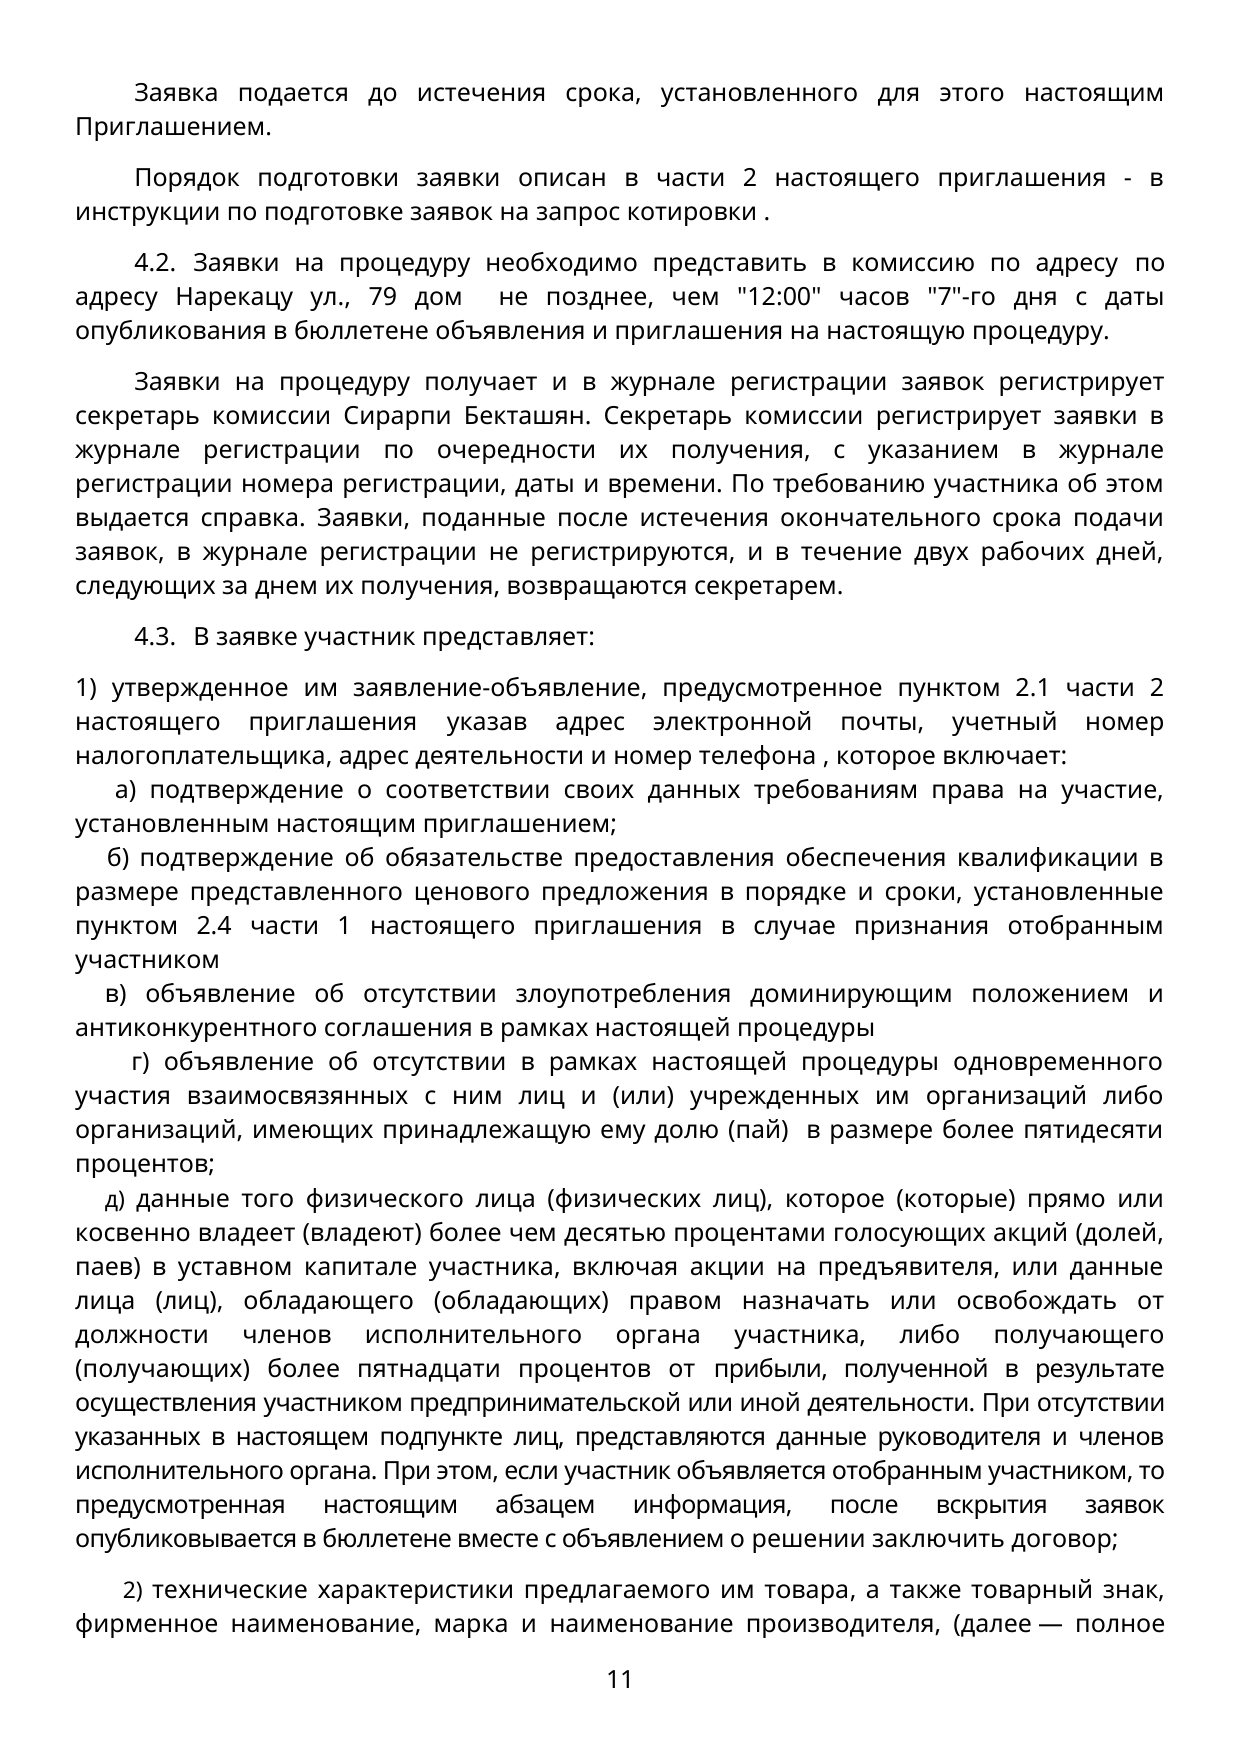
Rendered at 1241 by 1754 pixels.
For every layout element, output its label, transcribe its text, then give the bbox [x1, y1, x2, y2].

text г) объявление об отсутствии в рамках настоящей процедуры одновременного участия взаимосвязянных с ним лиц и (или) учрежденных им организаций либо организаций, имеющих принадлежащую ему долю (пай) в размере более пятидесяти процентов; [75, 1044, 1165, 1180]
text в) объявление об отсутствии злоупотребления доминирующим положением и антиконкурентного соглашения в рамках настоящей процедуры [75, 976, 1165, 1044]
text 1) утвержденное им заявление-объявление, предусмотренное пунктом 2.1 части 2 настоящего приглашения указав адрес электронной почты, учетный номер налогоплательщика, адрес деятельности и номер телефона , которое включает: [75, 669, 1165, 771]
text Заявка подается до истечения срока, установленного для этого настоящим Приглашением. [75, 75, 1165, 143]
text д) данные того физического лица (физических лиц), которое (которые) прямо или косвенно владеет (владеют) более чем десятью процентами голосующих акций (долей, паев) в уставном капитале участника, включая акции на предъявителя, или данные лица (лиц), обладающего (обладающих) правом назначать или освобождать от должности членов исполнительного органа участника, либо получающего (получающих) более пятнадцати процентов от прибыли, полученной в результате осуществления участником предпринимательской или иной деятельности. При отсутствии указанных в настоящем подпункте лиц, представляются данные руководителя и членов исполнительного органа. При этом, если участник объявляется отобранным участником, то предусмотренная настоящим абзацем информация, после вскрытия заявок опубликовывается в бюллетене вместе с объявлением о решении заключить договор; [75, 1180, 1165, 1555]
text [75, 1572, 1165, 1640]
text а) подтверждение о соответствии своих данных требованиям права на участие, установленным настоящим приглашением; [75, 771, 1165, 839]
text Порядок подготовки заявки описан в части 2 настоящего приглашения - в инструкции по подготовке заявок на запрос котировки . [75, 160, 1165, 228]
text 4.3. В заявке участник представляет: [75, 618, 1165, 653]
text б) подтверждение об обязательстве предоставления обеспечения квалификации в размере представленного ценового предложения в порядке и сроки, установленные пунктом 2.4 части 1 настоящего приглашения в случае признания отобранным участником [75, 839, 1165, 976]
text 4.2. Заявки на процедуру необходимо представить в комиссию по адресу по адресу Нарекацу ул., 79 дом не позднее, чем "12:00" часов "7"-го дня с даты опубликования в бюллетене объявления и приглашения на настоящую процедуру. [75, 244, 1165, 347]
text Заявки на процедуру получает и в журнале регистрации заявок регистрирует секретарь комиссии Сирарпи Бекташян. Секретарь комиссии регистрирует заявки в журнале регистрации по очередности их получения, с указанием в журнале регистрации номера регистрации, даты и времени. По требованию участника об этом выдается справка. Заявки, поданные после истечения окончательного срока подачи заявок, в журнале регистрации не регистрируются, и в течение двух рабочих дней, следующих за днем их получения, возвращаются секретарем. [75, 363, 1165, 602]
